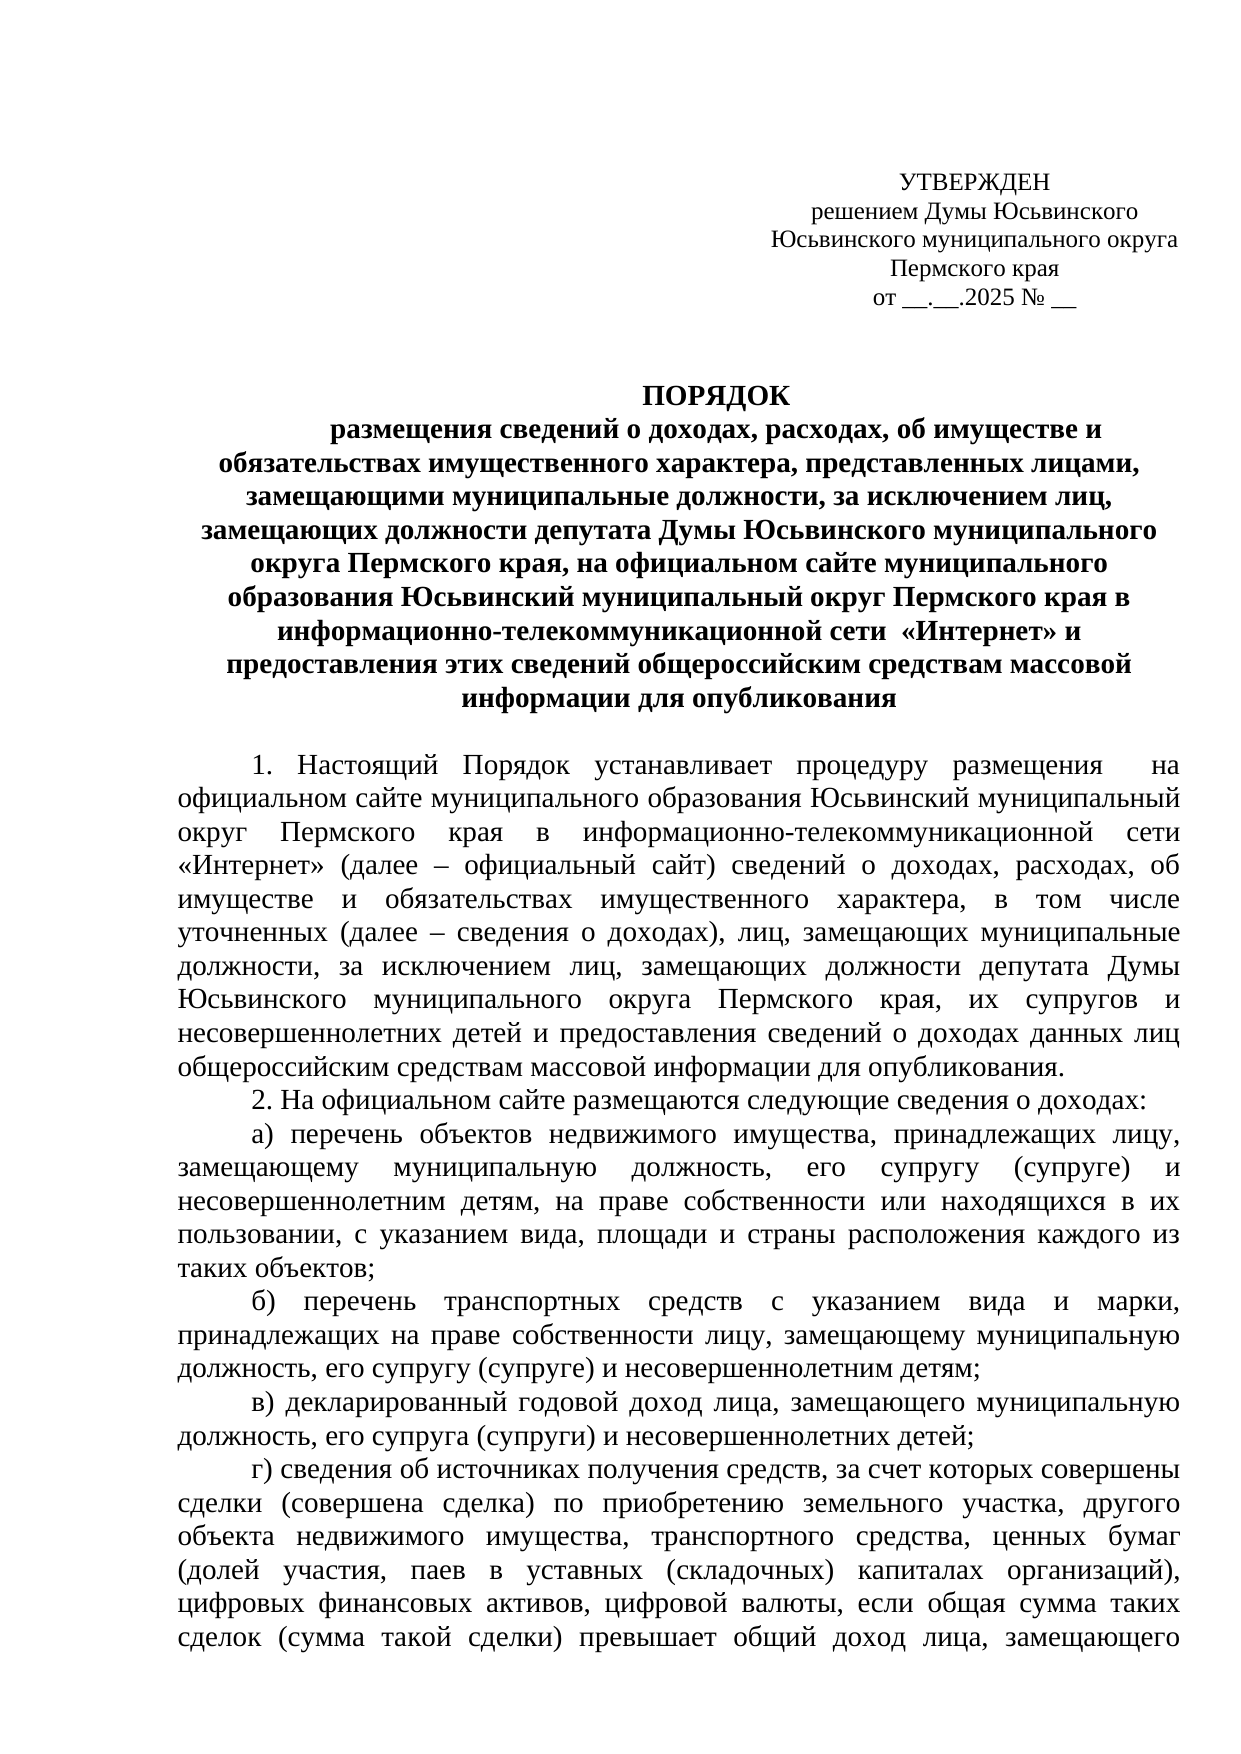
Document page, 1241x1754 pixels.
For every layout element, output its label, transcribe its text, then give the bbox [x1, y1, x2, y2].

text Юсьвинского муниципального округа Пермского края [768, 224, 1181, 282]
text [177, 1451, 1181, 1652]
text ПОРЯДОК [177, 378, 1181, 411]
text решением Думы Юсьвинского [768, 196, 1181, 224]
text УТВЕРЖДЕН [177, 167, 1181, 196]
text б) перечень транспортных средств с указанием вида и марки, принадлежащих на праве собственности лицу, замещающему муниципальную должность, его супругу (супруге) и несовершеннолетним детям; [177, 1283, 1181, 1384]
text в) декларированный годовой доход лица, замещающего муниципальную должность, его супруга (супруги) и несовершеннолетних детей; [177, 1384, 1181, 1451]
text а) перечень объектов недвижимого имущества, принадлежащих лицу, замещающему муниципальную должность, его супругу (супруге) и несовершеннолетним детям, на праве собственности или находящихся в их пользовании, с указанием вида, площади и страны расположения каждого из таких объектов; [177, 1116, 1181, 1283]
text от __.__.2025 № __ [768, 282, 1181, 311]
text размещения сведений о доходах, расходах, об имуществе и обязательствах имущественного характера, представленных лицами, замещающими муниципальные должности, за исключением лиц, замещающих должности депутата Думы Юсьвинского муниципального округа Пермского края, на официальном сайте муниципального образования Юсьвинский муниципальный округ Пермского края в информационно-телекоммуникационной сети «Интернет» и предоставления этих сведений общероссийским средствам массовой информации для опубликования [177, 411, 1181, 713]
text 1. Настоящий Порядок устанавливает процедуру размещения на официальном сайте муниципального образования Юсьвинский муниципальный округ Пермского края в информационно-телекоммуникационной сети «Интернет» (далее – официальный сайт) сведений о доходах, расходах, об имуществе и обязательствах имущественного характера, в том числе уточненных (далее – сведения о доходах), лиц, замещающих муниципальные должности, за исключением лиц, замещающих должности депутата Думы Юсьвинского муниципального округа Пермского края, их супругов и несовершеннолетних детей и предоставления сведений о доходах данных лиц общероссийским средствам массовой информации для опубликования. [177, 747, 1181, 1082]
text 2. На официальном сайте размещаются следующие сведения о доходах: [177, 1082, 1181, 1116]
